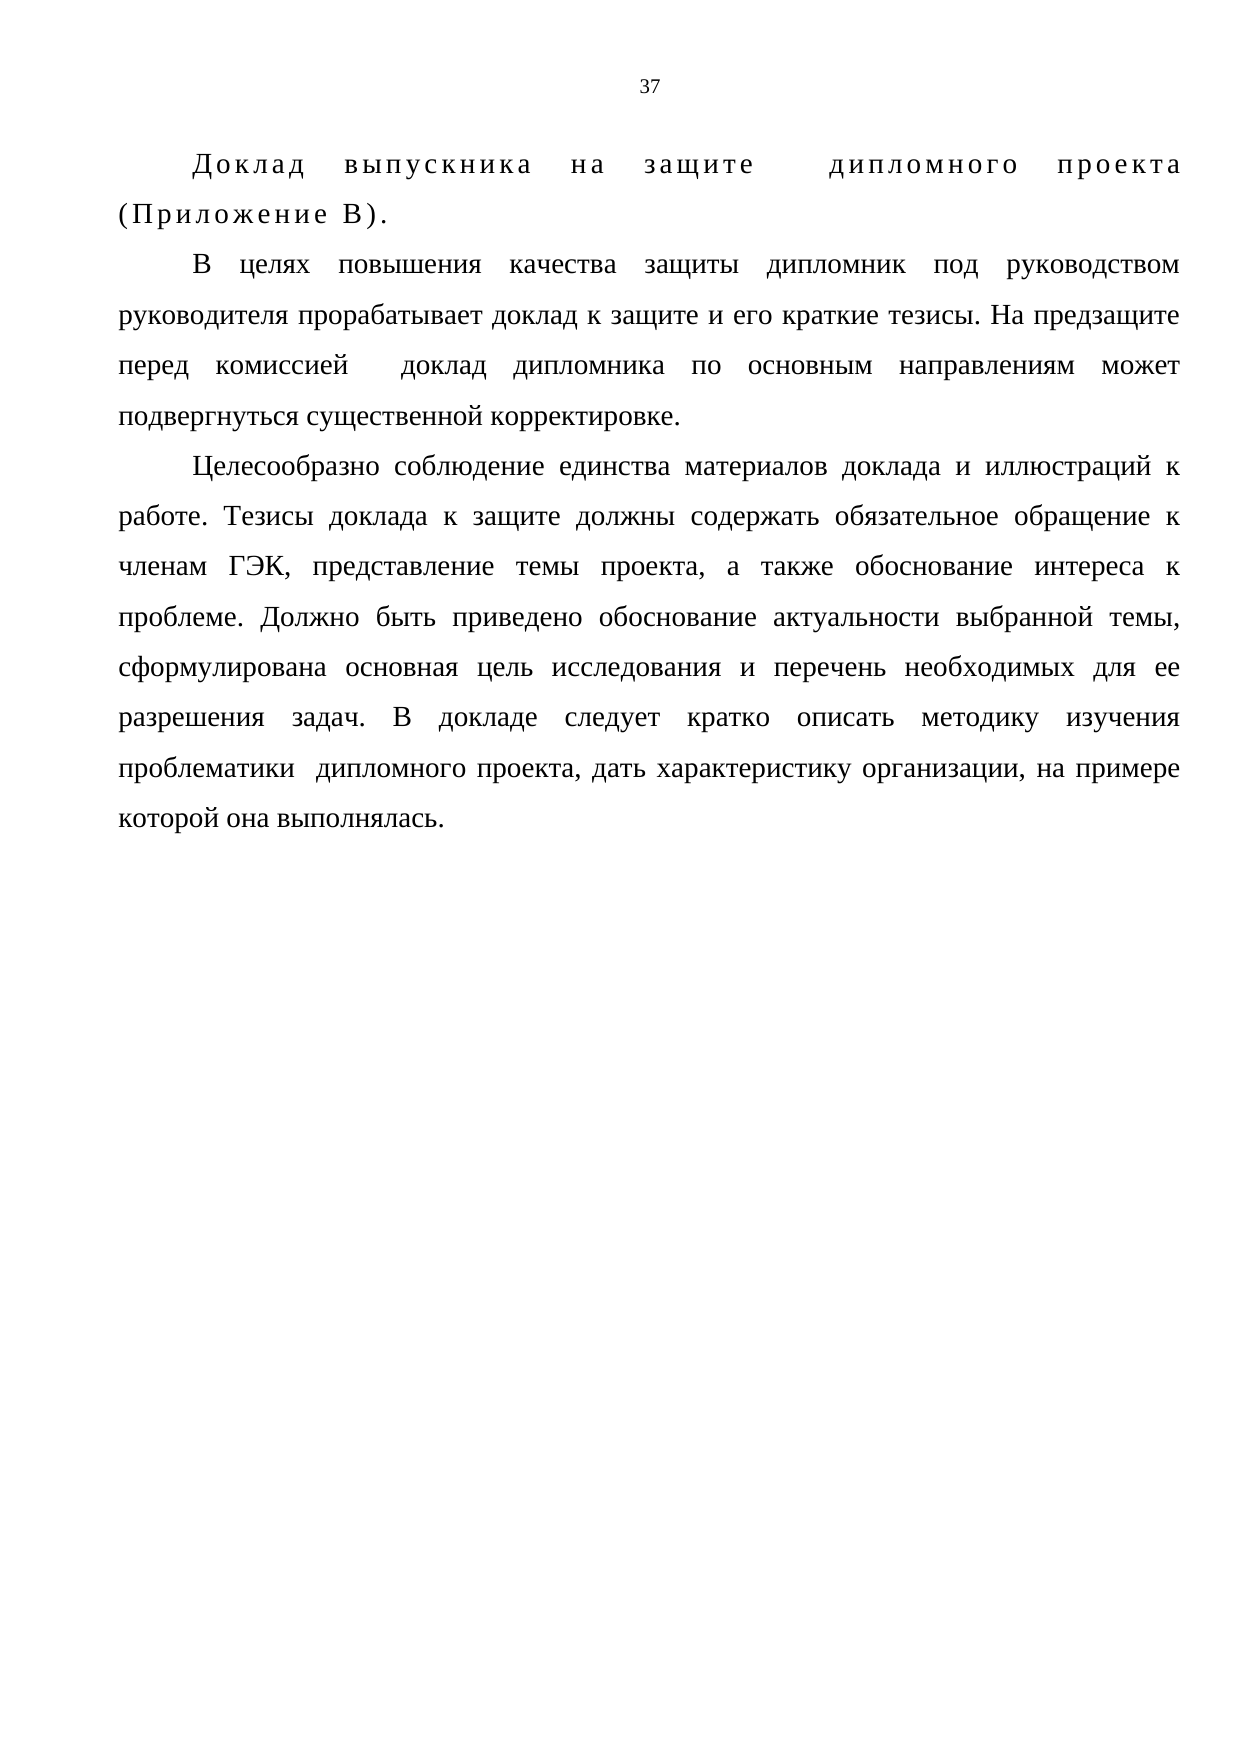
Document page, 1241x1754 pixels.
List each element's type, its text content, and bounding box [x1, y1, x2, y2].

text Доклад выпускника на защите дипломного проекта (Приложение В). [118, 146, 1181, 230]
text Целесообразно соблюдение единства материалов доклада и иллюстраций к работе. Тезисы доклада к защите должны содержать обязательное обращение к членам ГЭК, представление темы проекта, а также обоснование интереса к проблеме. Должно быть приведено обоснование актуальности выбранной темы, сформулирована основная цель исследования и перечень необходимых для ее разрешения задач. В докладе следует кратко описать методику изучения проблематики дипломного проекта, дать характеристику организации, на примере которой она выполнялась. [118, 448, 1181, 834]
text В целях повышения качества защиты дипломник под руководством руководителя прорабатывает доклад к защите и его краткие тезисы. На предзащите перед комиссией доклад дипломника по основным направлениям может подвергнуться существенной корректировке. [118, 247, 1181, 431]
